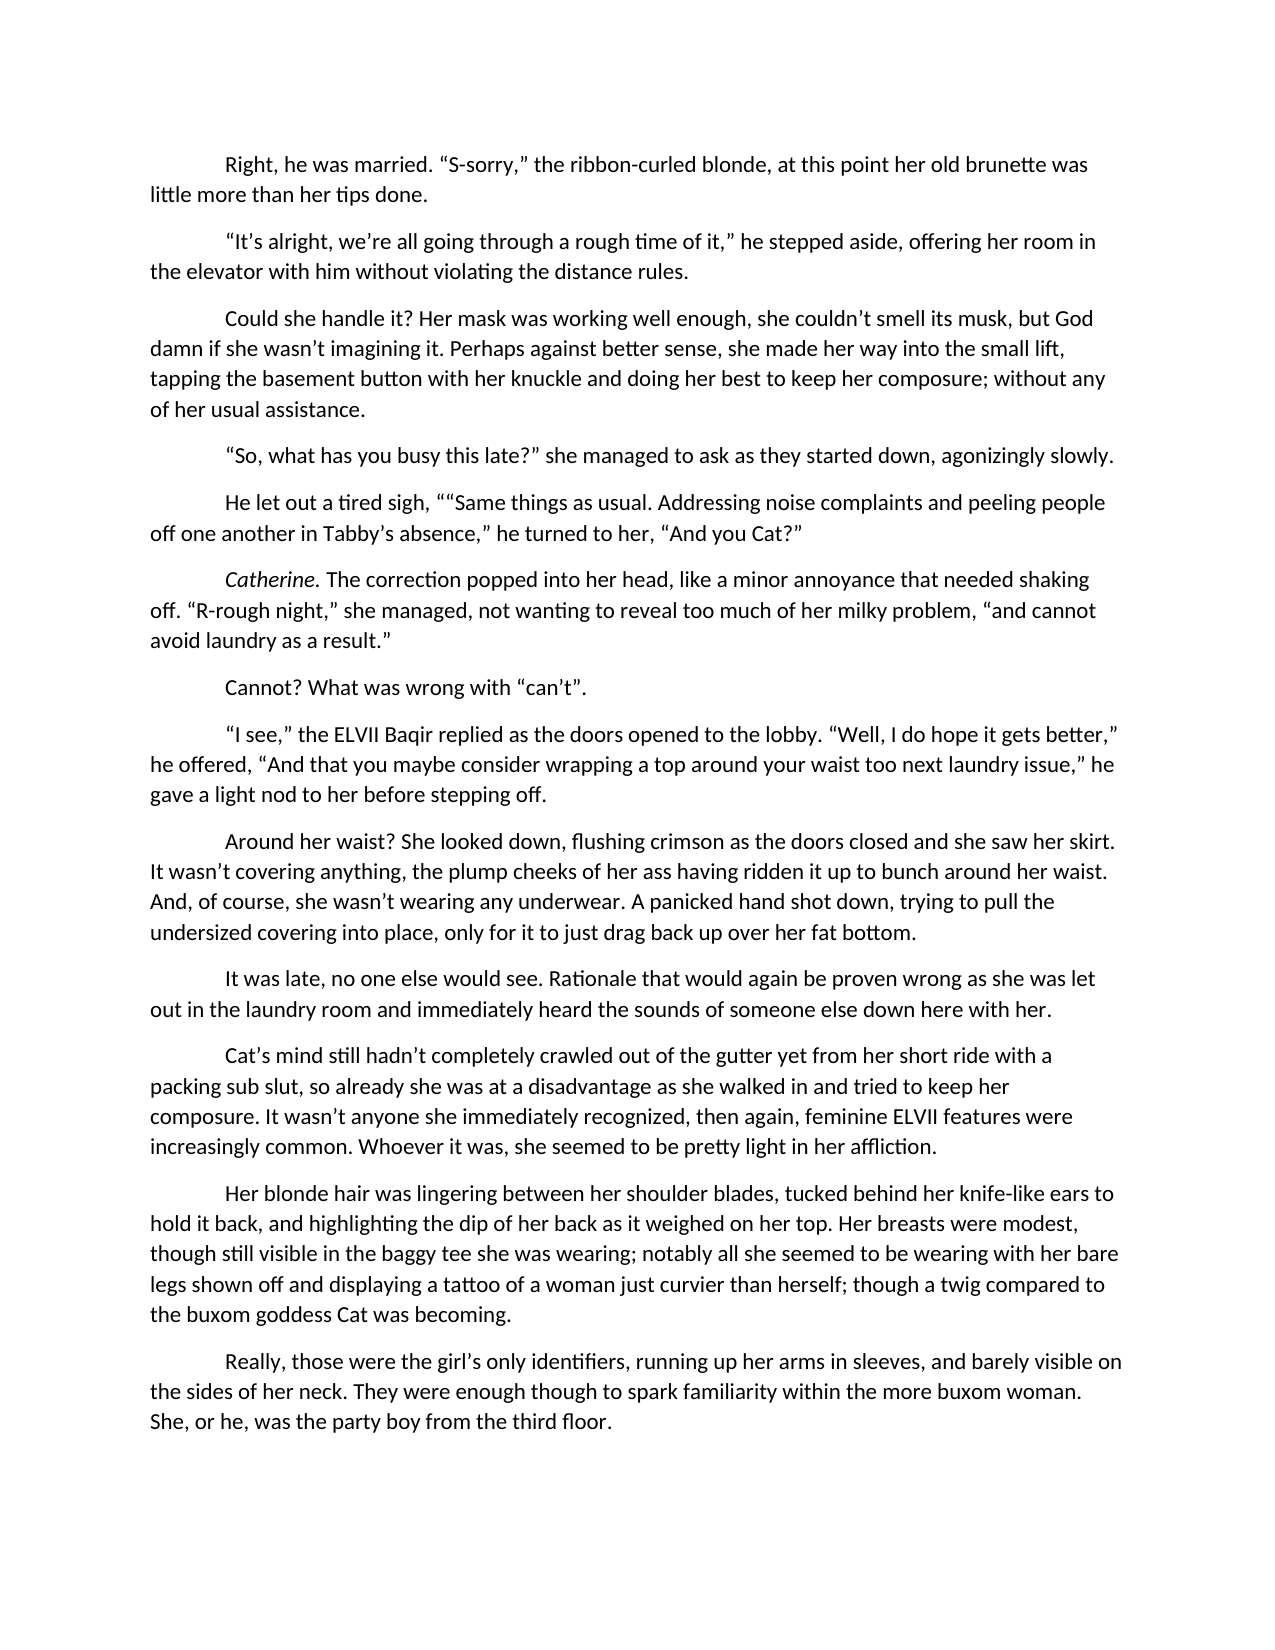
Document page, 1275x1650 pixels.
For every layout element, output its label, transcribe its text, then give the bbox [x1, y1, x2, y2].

text Cannot? What was wrong with “can’t”. [150, 673, 1125, 701]
text Really, those were the girl’s only identifiers, running up her arms in sleeves, and barely visible on the sides of her neck. They were enough though to spark familiarity within the more buxom woman. She, or he, was the party boy from the third floor. [150, 1347, 1125, 1435]
text He let out a tired sigh, ““Same things as usual. Addressing noise complaints and peeling people off one another in Tabby’s absence,” he turned to her, “And you Cat?” [150, 488, 1125, 547]
text “So, what has you busy this late?” she managed to ask as they started down, agonizingly slowly. [150, 442, 1125, 470]
text Catherine. The correction popped into her head, like a minor annoyance that needed shaking off. “R-rough night,” she managed, not wanting to reveal too much of her milky problem, “and cannot avoid laundry as a result.” [150, 566, 1125, 654]
text “It’s alright, we’re all going through a rough time of it,” he stepped aside, offering her room in the elevator with him without violating the distance rules. [150, 227, 1125, 285]
text It was late, no one else would see. Rationale that would again be proven wrong as she was let out in the laundry room and immediately heard the sounds of someone else down here with her. [150, 964, 1125, 1023]
text Could she handle it? Her mask was working well enough, she couldn’t smell its musk, but God damn if she wasn’t imagining it. Perhaps against better sense, she made her way into the small lift, tapping the basement button with her knuckle and doing her best to keep her composure; without any of her usual assistance. [150, 304, 1125, 423]
text Right, he was married. “S-sorry,” the ribbon-curled blonde, at this point her old brunette was little more than her tips done. [150, 150, 1125, 208]
text Around her waist? She looked down, flushing crimson as the doors closed and she saw her skirt. It wasn’t covering anything, the plump cheeks of her ass having ridden it up to bunch around her waist. And, of course, she wasn’t wearing any underwear. A panicked hand shot down, trying to pull the undersized covering into place, only for it to just drag back up over her fat bottom. [150, 827, 1125, 946]
text Cat’s mind still hadn’t completely crawled out of the gutter yet from her short ride with a packing sub slut, so already she was at a disadvantage as she walked in and tried to keep her composure. It wasn’t anyone she immediately recognized, then again, feminine ELVII features were increasingly common. Whoever it was, she seemed to be pretty light in her affliction. [150, 1042, 1125, 1160]
text Her blonde hair was lingering between her shoulder blades, tucked behind her knife-like ears to hold it back, and highlighting the dip of her back as it weighed on her top. Her breasts were modest, though still visible in the baggy tee she was wearing; notably all she seemed to be wearing with her bare legs shown off and displaying a tattoo of a woman just curvier than herself; though a twig compared to the buxom goddess Cat was becoming. [150, 1179, 1125, 1328]
text “I see,” the ELVII Baqir replied as the doors opened to the lobby. “Well, I do hope it gets better,” he offered, “And that you maybe consider wrapping a top around your waist too next laundry issue,” he gave a light nod to her before stepping off. [150, 720, 1125, 808]
